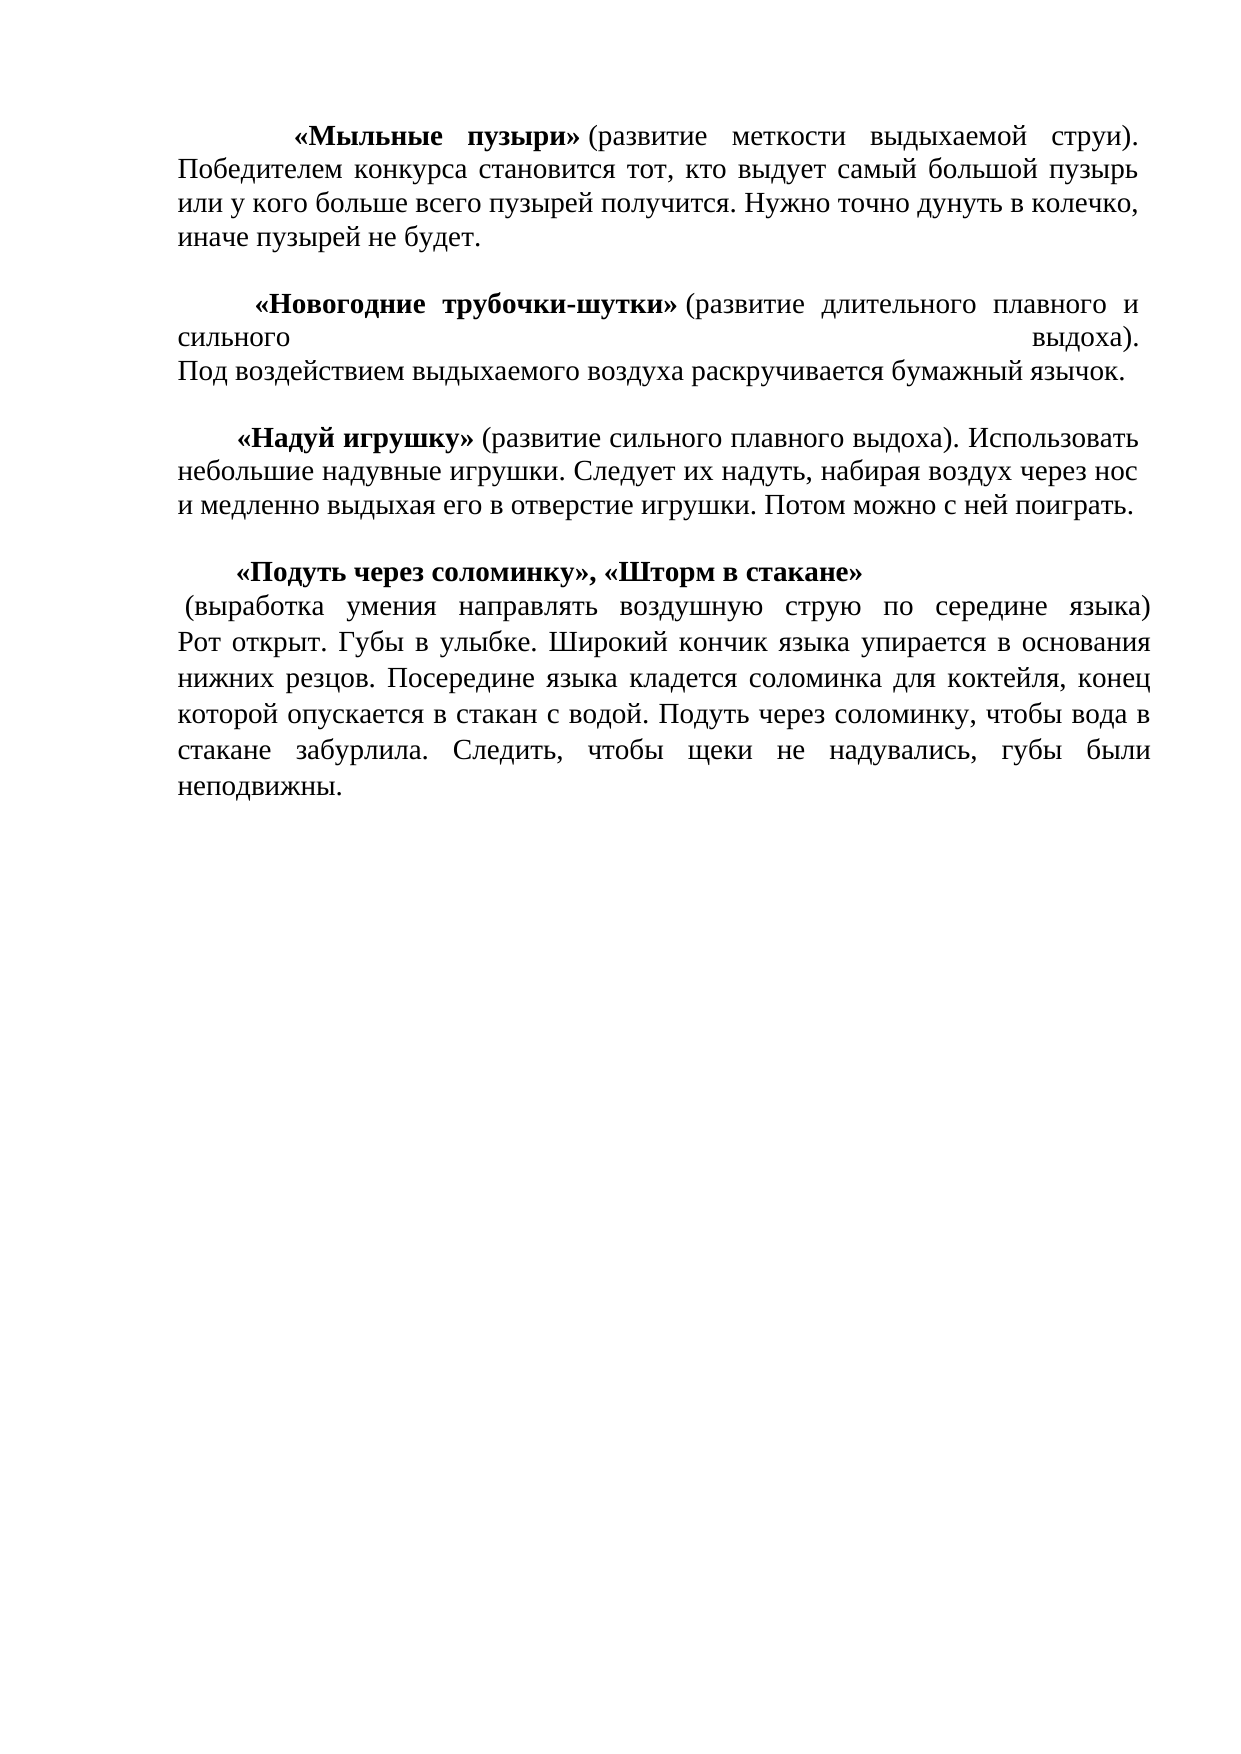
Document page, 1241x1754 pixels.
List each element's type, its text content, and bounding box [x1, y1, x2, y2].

text «Подуть через соломинку», «Шторм в стакане» [177, 521, 1139, 588]
text «Новогодние трубочки-шутки» (развитие длительного плавного и сильного выдоха). Под воздействием выдыхаемого воздуха раскручивается бумажный язычок. [177, 252, 1139, 386]
text «Надуй игрушку» (развитие сильного плавного выдоха). Использовать небольшие надувные игрушки. Следует их надуть, набирая воздух через нос и медленно выдыхая его в отверстие игрушки. Потом можно с ней поиграть. [177, 386, 1139, 521]
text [177, 118, 1139, 252]
text (выработка умения направлять воздушную струю по середине языка) Рот открыт. Губы в улыбке. Широкий кончик языка упирается в основания нижних резцов. Посередине языка кладется соломинка для коктейля, конец которой опускается в стакан с водой. Подуть через соломинку, чтобы вода в стакане забурлила. Следить, чтобы щеки не надувались, губы были неподвижны. [177, 588, 1152, 802]
